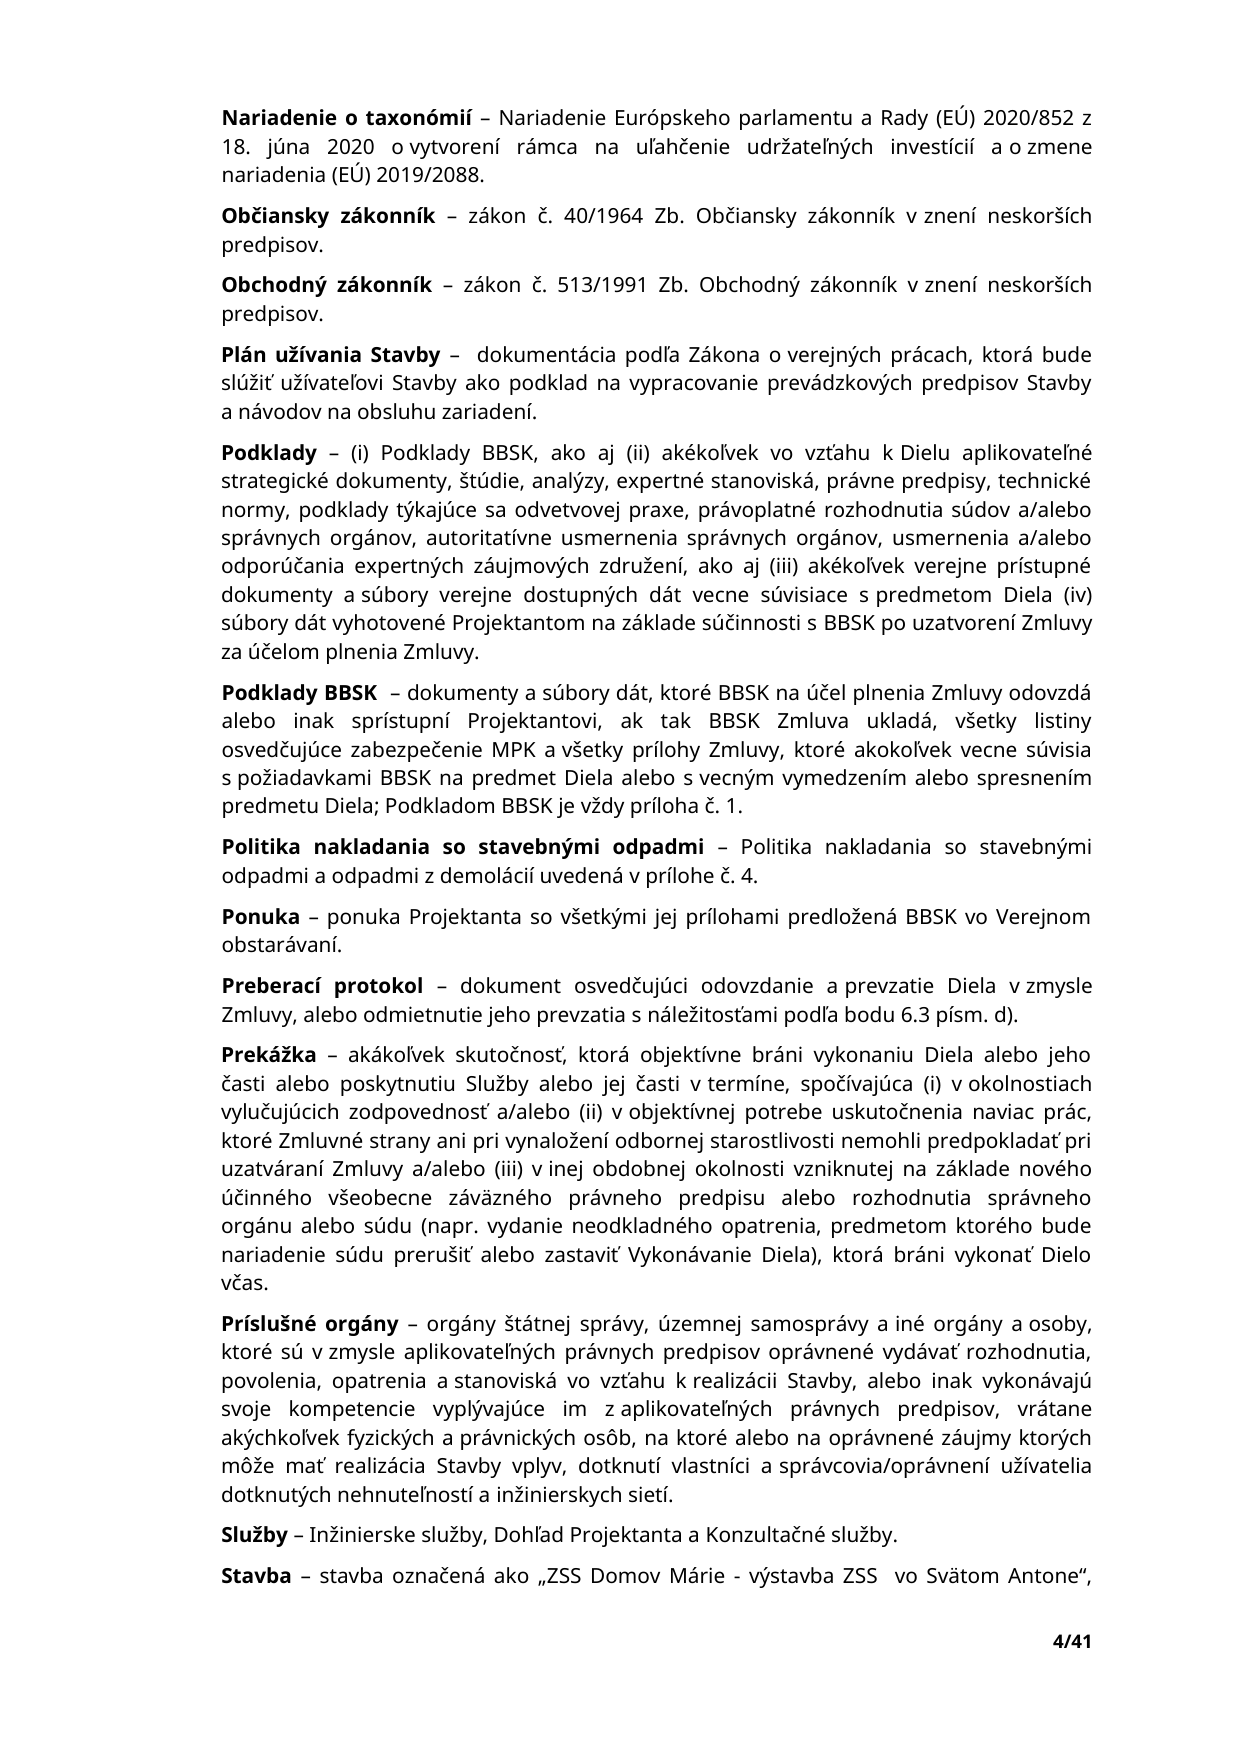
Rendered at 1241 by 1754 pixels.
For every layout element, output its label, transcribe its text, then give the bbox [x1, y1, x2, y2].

text Obchodný zákonník – zákon č. 513/1991 Zb. Obchodný zákonník v znení neskorších predpisov. [221, 271, 1093, 327]
text Prekážka – akákoľvek skutočnosť, ktorá objektívne bráni vykonaniu Diela alebo jeho časti alebo poskytnutiu Služby alebo jej časti v termíne, spočívajúca (i) v okolnostiach vylučujúcich zodpovednosť a/alebo (ii) v objektívnej potrebe uskutočnenia naviac prác, ktoré Zmluvné strany ani pri vynaložení odbornej starostlivosti nemohli predpokladať pri uzatváraní Zmluvy a/alebo (iii) v inej obdobnej okolnosti vzniknutej na základe nového účinného všeobecne záväzného právneho predpisu alebo rozhodnutia správneho orgánu alebo súdu (napr. vydanie neodkladného opatrenia, predmetom ktorého bude nariadenie súdu prerušiť alebo zastaviť Vykonávanie Diela), ktorá bráni vykonať Dielo včas. [221, 1041, 1093, 1297]
text Preberací protokol – dokument osvedčujúci odovzdanie a prevzatie Diela v zmysle Zmluvy, alebo odmietnutie jeho prevzatia s náležitosťami podľa bodu 6.3 písm. d). [221, 971, 1093, 1028]
text Služby – Inžinierske služby, Dohľad Projektanta a Konzultačné služby. [221, 1521, 1093, 1549]
text Občiansky zákonník – zákon č. 40/1964 Zb. Občiansky zákonník v znení neskorších predpisov. [221, 201, 1093, 258]
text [221, 1562, 1093, 1590]
text Príslušné orgány – orgány štátnej správy, územnej samosprávy a iné orgány a osoby, ktoré sú v zmysle aplikovateľných právnych predpisov oprávnené vydávať rozhodnutia, povolenia, opatrenia a stanoviská vo vzťahu k realizácii Stavby, alebo inak vykonávajú svoje kompetencie vyplývajúce im z aplikovateľných právnych predpisov, vrátane akýchkoľvek fyzických a právnických osôb, na ktoré alebo na oprávnené záujmy ktorých môže mať realizácia Stavby vplyv, dotknutí vlastníci a správcovia/oprávnení užívatelia dotknutých nehnuteľností a inžinierskych sietí. [221, 1309, 1093, 1508]
text Podklady BBSK – dokumenty a súbory dát, ktoré BBSK na účel plnenia Zmluvy odovzdá alebo inak sprístupní Projektantovi, ak tak BBSK Zmluva ukladá, všetky listiny osvedčujúce zabezpečenie MPK a všetky prílohy Zmluvy, ktoré akokoľvek vecne súvisia s požiadavkami BBSK na predmet Diela alebo s vecným vymedzením alebo spresnením predmetu Diela; Podkladom BBSK je vždy príloha č. 1. [221, 678, 1093, 820]
text Podklady – (i) Podklady BBSK, ako aj (ii) akékoľvek vo vzťahu k Dielu aplikovateľné strategické dokumenty, štúdie, analýzy, expertné stanoviská, právne predpisy, technické normy, podklady týkajúce sa odvetvovej praxe, právoplatné rozhodnutia súdov a/alebo správnych orgánov, autoritatívne usmernenia správnych orgánov, usmernenia a/alebo odporúčania expertných záujmových združení, ako aj (iii) akékoľvek verejne prístupné dokumenty a súbory verejne dostupných dát vecne súvisiace s predmetom Diela (iv) súbory dát vyhotovené Projektantom na základe súčinnosti s BBSK po uzatvorení Zmluvy za účelom plnenia Zmluvy. [221, 438, 1093, 665]
list Politika nakladania so stavebnými odpadmi – Politika nakladania so stavebnými odpadmi a odpadmi z demolácií uvedená v prílohe č. 4. [221, 832, 1093, 889]
text Nariadenie o taxonómií – Nariadenie Európskeho parlamentu a Rady (EÚ) 2020/852 z 18. júna 2020 o vytvorení rámca na uľahčenie udržateľných investícií a o zmene nariadenia (EÚ) 2019/2088. [221, 103, 1093, 189]
list Ponuka – ponuka Projektanta so všetkými jej prílohami predložená BBSK vo Verejnom obstarávaní. [221, 902, 1093, 959]
text Plán užívania Stavby – dokumentácia podľa Zákona o verejných prácach, ktorá bude slúžiť užívateľovi Stavby ako podklad na vypracovanie prevádzkových predpisov Stavby a návodov na obsluhu zariadení. [221, 340, 1093, 425]
